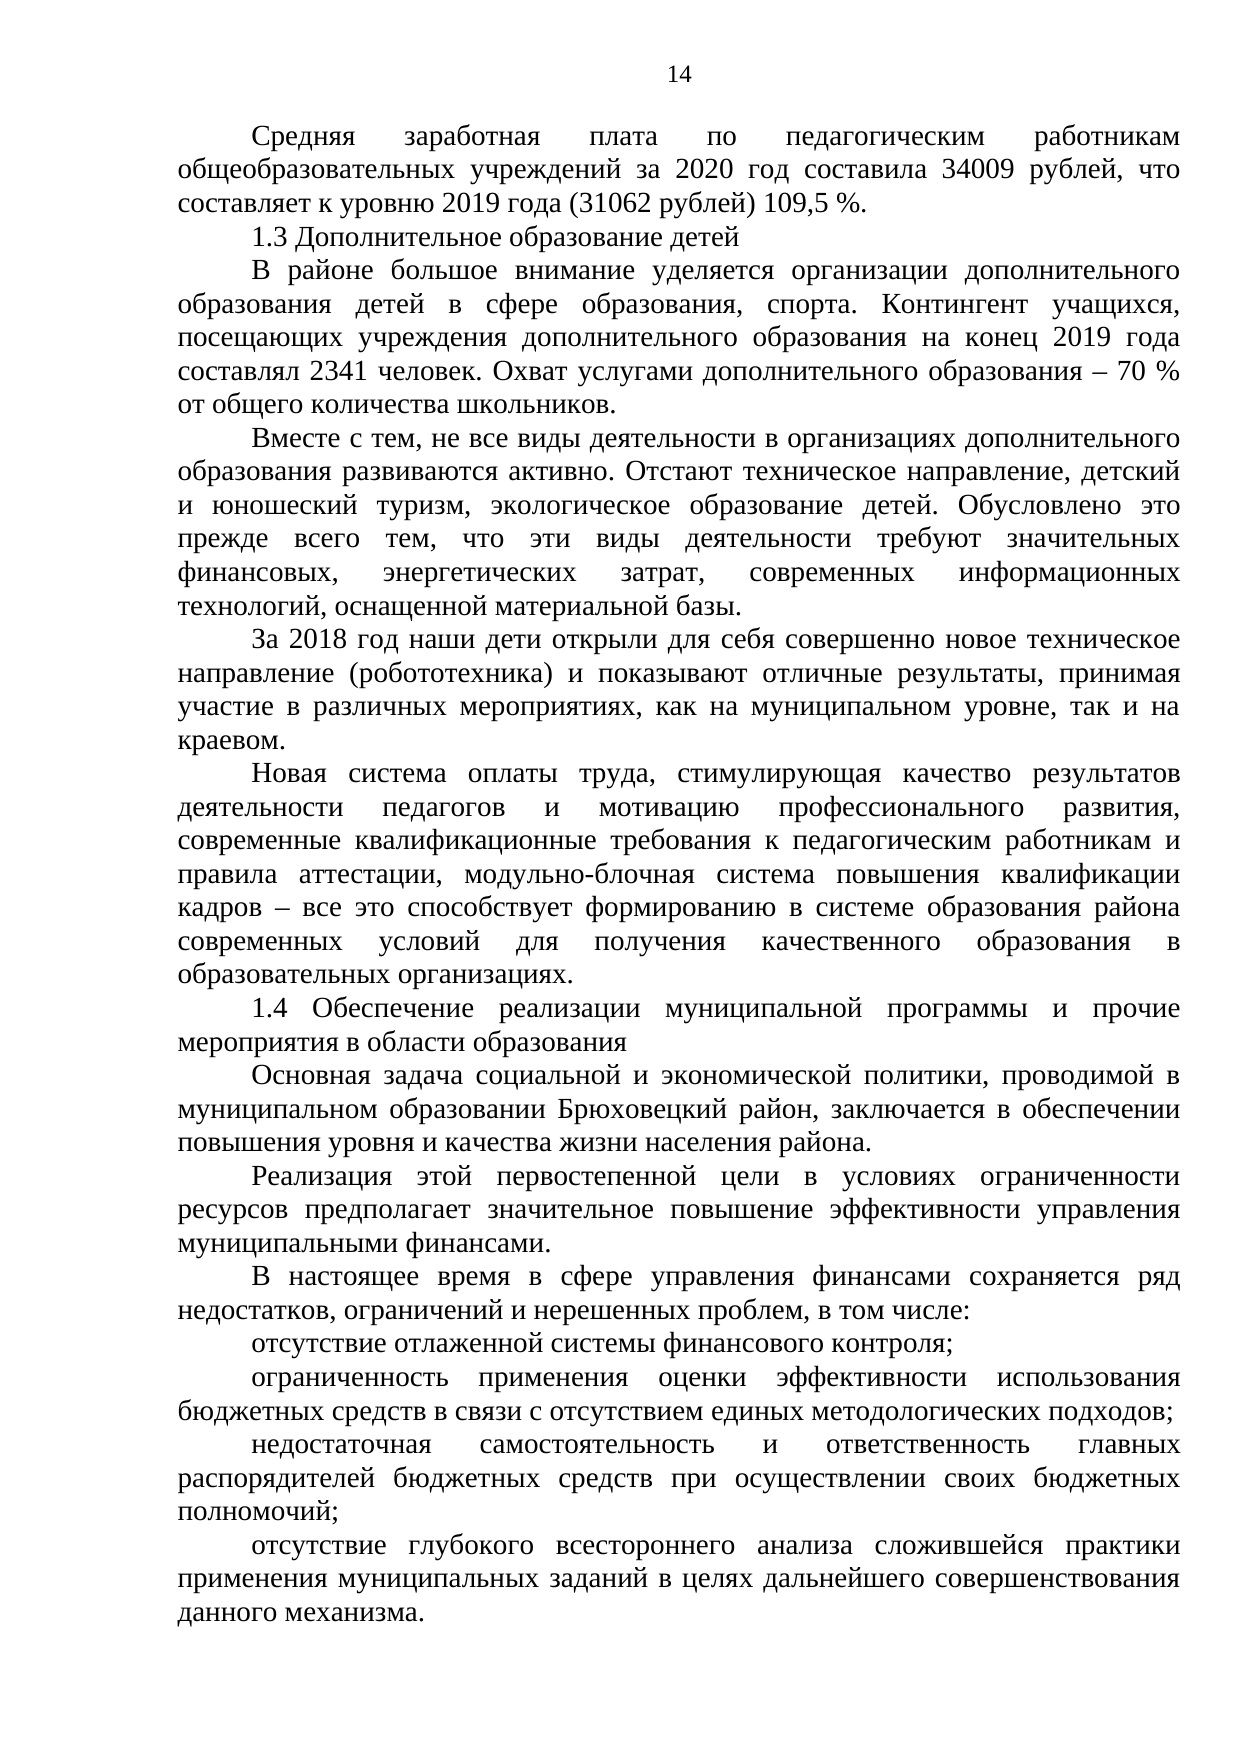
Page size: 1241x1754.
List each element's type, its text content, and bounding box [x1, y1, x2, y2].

text ограниченность применения оценки эффективности использования бюджетных средств в связи с отсутствием единых методологических подходов; [177, 1359, 1181, 1426]
text Средняя заработная плата по педагогическим работникам общеобразовательных учреждений за 2020 год составила 34009 рублей, что составляет к уровню 2019 года (31062 рублей) 109,5 %. [177, 118, 1181, 219]
text Новая система оплаты труда, стимулирующая качество результатов деятельности педагогов и мотивацию профессионального развития, современные квалификационные требования к педагогическим работникам и правила аттестации, модульно-блочная система повышения квалификации кадров – все это способствует формированию в системе образования района современных условий для получения качественного образования в образовательных организациях. [177, 755, 1181, 990]
text Основная задача социальной и экономической политики, проводимой в муниципальном образовании Брюховецкий район, заключается в обеспечении повышения уровня и качества жизни населения района. [177, 1057, 1181, 1158]
text недостаточная самостоятельность и ответственность главных распорядителей бюджетных средств при осуществлении своих бюджетных полномочий; [177, 1426, 1181, 1527]
text 1.3 Дополнительное образование детей [177, 219, 1181, 252]
text 1.4 Обеспечение реализации муниципальной программы и прочие мероприятия в области образования [177, 990, 1181, 1057]
text В районе большое внимание уделяется организации дополнительного образования детей в сфере образования, спорта. Контингент учащихся, посещающих учреждения дополнительного образования на конец 2019 года составлял 2341 человек. Охват услугами дополнительного образования – 70 % от общего количества школьников. [177, 252, 1181, 420]
text За 2018 год наши дети открыли для себя совершенно новое техническое направление (робототехника) и показывают отличные результаты, принимая участие в различных мероприятиях, как на муниципальном уровне, так и на краевом. [177, 621, 1181, 755]
text отсутствие глубокого всестороннего анализа сложившейся практики применения муниципальных заданий в целях дальнейшего совершенствования данного механизма. [177, 1527, 1181, 1627]
text отсутствие отлаженной системы финансового контроля; [177, 1326, 1181, 1359]
text В настоящее время в сфере управления финансами сохраняется ряд недостатков, ограничений и нерешенных проблем, в том числе: [177, 1258, 1181, 1326]
text Реализация этой первостепенной цели в условиях ограниченности ресурсов предполагает значительное повышение эффективности управления муниципальными финансами. [177, 1158, 1181, 1258]
text Вместе с тем, не все виды деятельности в организациях дополнительного образования развиваются активно. Отстают техническое направление, детский и юношеский туризм, экологическое образование детей. Обусловлено это прежде всего тем, что эти виды деятельности требуют значительных финансовых, энергетических затрат, современных информационных технологий, оснащенной материальной базы. [177, 420, 1181, 621]
